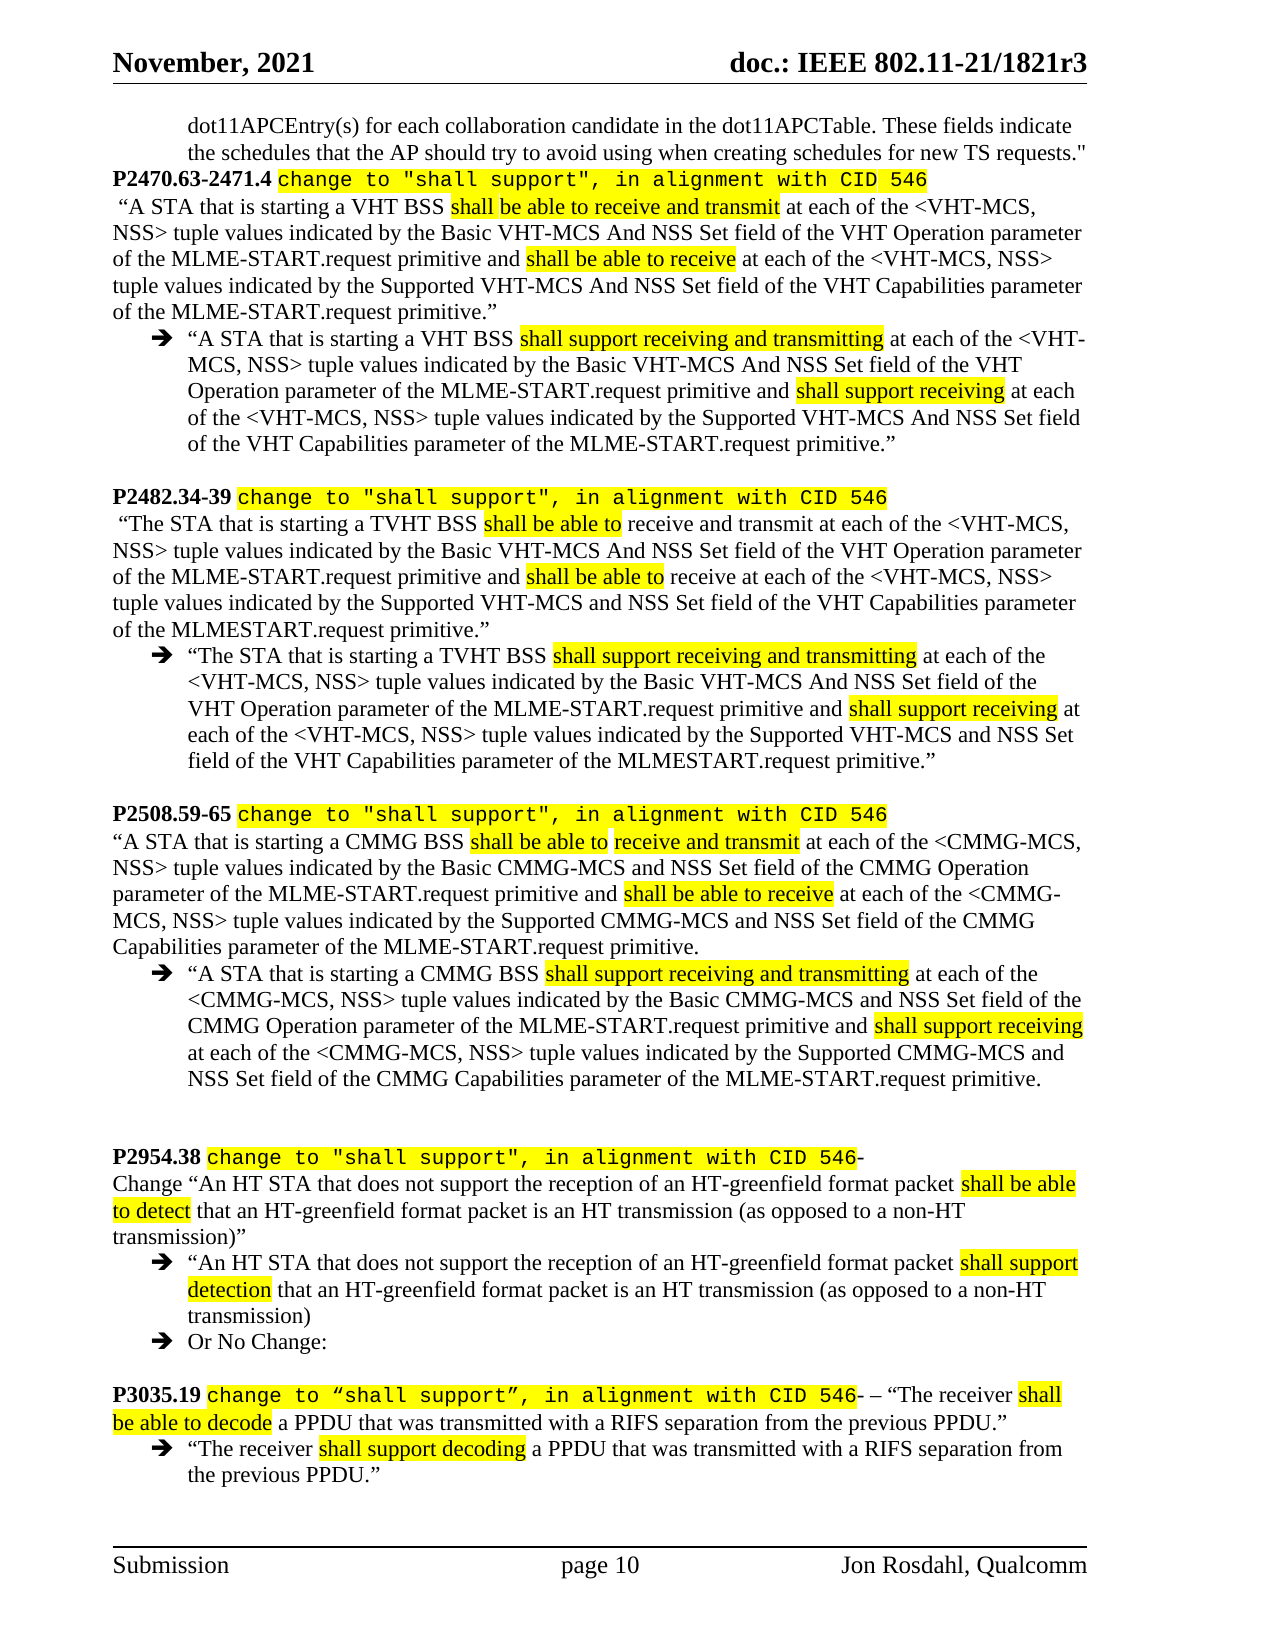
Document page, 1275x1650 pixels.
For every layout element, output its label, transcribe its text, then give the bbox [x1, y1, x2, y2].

text Change “An HT STA that does not support the reception of an HT-greenfield format packet shall be able to detect that an HT-greenfield format packet is an HT transmission (as opposed to a non-HT transmission)” [112, 1170, 1087, 1249]
text P2470.63-2471.4 change to "shall support", in alignment with CID 546 [112, 165, 1087, 193]
text “A STA that is starting a CMMG BSS shall be able to receive and transmit at each of the <CMMG-MCS, NSS> tuple values indicated by the Basic CMMG-MCS and NSS Set field of the CMMG Operation parameter of the MLME-START.request primitive and shall be able to receive at each of the <CMMG-MCS, NSS> tuple values indicated by the Supported CMMG-MCS and NSS Set field of the CMMG Capabilities parameter of the MLME-START.request primitive. [112, 828, 1087, 959]
text P2954.38 change to "shall support", in alignment with CID 546- [112, 1143, 1087, 1170]
list “An HT STA that does not support the reception of an HT-greenfield format packet shall support detection that an HT-greenfield format packet is an HT transmission (as opposed to a non-HT transmission) [150, 1249, 1087, 1328]
text P2508.59-65 change to "shall support", in alignment with CID 546 [112, 800, 1087, 828]
text “A STA that is starting a VHT BSS shall be able to receive and transmit at each of the <VHT-MCS, NSS> tuple values indicated by the Basic VHT-MCS And NSS Set field of the VHT Operation parameter of the MLME-START.request primitive and shall be able to receive at each of the <VHT-MCS, NSS> tuple values indicated by the Supported VHT-MCS And NSS Set field of the VHT Capabilities parameter of the MLME-START.request primitive.” [112, 193, 1087, 324]
list “A STA that is starting a CMMG BSS shall support receiving and transmitting at each of the <CMMG-MCS, NSS> tuple values indicated by the Basic CMMG-MCS and NSS Set field of the CMMG Operation parameter of the MLME-START.request primitive and shall support receiving at each of the <CMMG-MCS, NSS> tuple values indicated by the Supported CMMG-MCS and NSS Set field of the CMMG Capabilities parameter of the MLME-START.request primitive. [150, 959, 1087, 1091]
list “A STA that is starting a VHT BSS shall support receiving and transmitting at each of the <VHT-MCS, NSS> tuple values indicated by the Basic VHT-MCS And NSS Set field of the VHT Operation parameter of the MLME-START.request primitive and shall support receiving at each of the <VHT-MCS, NSS> tuple values indicated by the Supported VHT-MCS And NSS Set field of the VHT Capabilities parameter of the MLME-START.request primitive.” [150, 324, 1087, 456]
text P2482.34-39 change to "shall support", in alignment with CID 546 [112, 483, 1087, 510]
text “The STA that is starting a TVHT BSS shall be able to receive and transmit at each of the <VHT-MCS, NSS> tuple values indicated by the Basic VHT-MCS And NSS Set field of the VHT Operation parameter of the MLME-START.request primitive and shall be able to receive at each of the <VHT-MCS, NSS> tuple values indicated by the Supported VHT-MCS and NSS Set field of the VHT Capabilities parameter of the MLMESTART.request primitive.” [112, 510, 1087, 642]
list “The receiver shall support decoding a PPDU that was transmitted with a RIFS separation from the previous PPDU.” [150, 1435, 1087, 1488]
list Or No Change: [150, 1328, 1087, 1355]
text P3035.19 change to “shall support”, in alignment with CID 546- – “The receiver shall be able to decode a PPDU that was transmitted with a RIFS separation from the previous PPDU.” [112, 1381, 1087, 1435]
list “The STA that is starting a TVHT BSS shall support receiving and transmitting at each of the <VHT-MCS, NSS> tuple values indicated by the Basic VHT-MCS And NSS Set field of the VHT Operation parameter of the MLME-START.request primitive and shall support receiving at each of the <VHT-MCS, NSS> tuple values indicated by the Supported VHT-MCS and NSS Set field of the VHT Capabilities parameter of the MLMESTART.request primitive.” [150, 642, 1087, 774]
